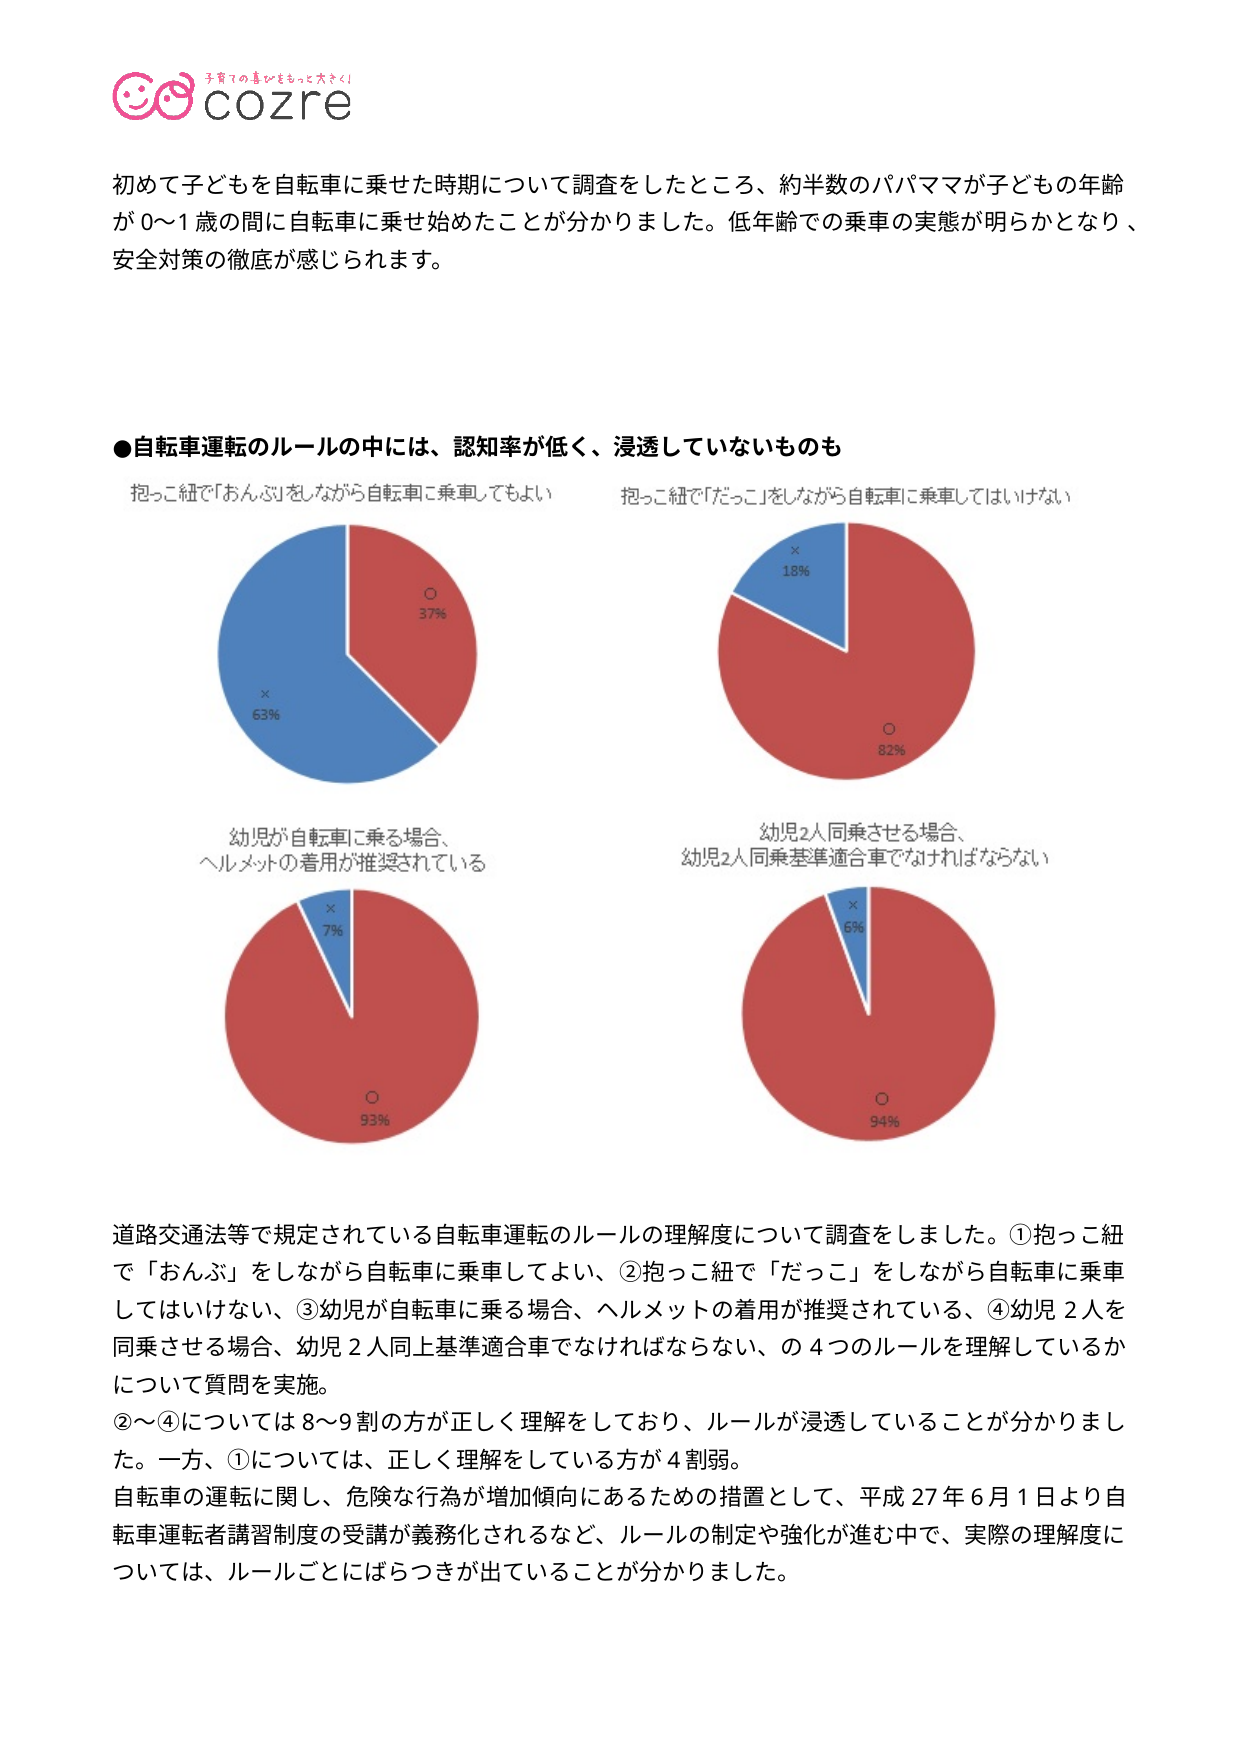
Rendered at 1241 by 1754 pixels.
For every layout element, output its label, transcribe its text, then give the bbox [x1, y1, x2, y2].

text 道路交通法等で規定されている自転車運転のルールの理解度について調査をしました。①抱っこ紐で「おんぶ」をしながら自転車に乗車してよい、②抱っこ紐で「だっこ」をしながら自転車に乗車してはいけない、③幼児が自転車に乗る場合、ヘルメットの着用が推奨されている、④幼児2人を同乗させる場合、幼児2人同上基準適合車でなければならない、の4つのルールを理解しているかについて質問を実施。 [112, 1214, 1128, 1402]
text ●自転車運転のルールの中には、認知率が低く、浸透していないものも [112, 427, 1128, 464]
text 自転車の運転に関し、危険な行為が増加傾向にあるための措置として、平成27年6月1日より自転車運転者講習制度の受講が義務化されるなど、ルールの制定や強化が進む中で、実際の理解度については、ルールごとにばらつきが出ていることが分かりました。 [112, 1477, 1128, 1589]
picture [158, 803, 540, 1165]
text 初めて子どもを自転車に乗せた時期について調査をしたところ、約半数のパパママが子どもの年齢が0～1歳の間に自転車に乗せ始めたことが分かりました。低年齢での乗車の実態が明らかとなり、安全対策の徹底が感じられます。 [112, 164, 1128, 277]
picture [112, 465, 579, 802]
picture [112, 71, 350, 120]
picture [601, 464, 1102, 1165]
text ②～④については8～9割の方が正しく理解をしており、ルールが浸透していることが分かりました。一方、①については、正しく理解をしている方が4割弱。 [112, 1402, 1128, 1477]
